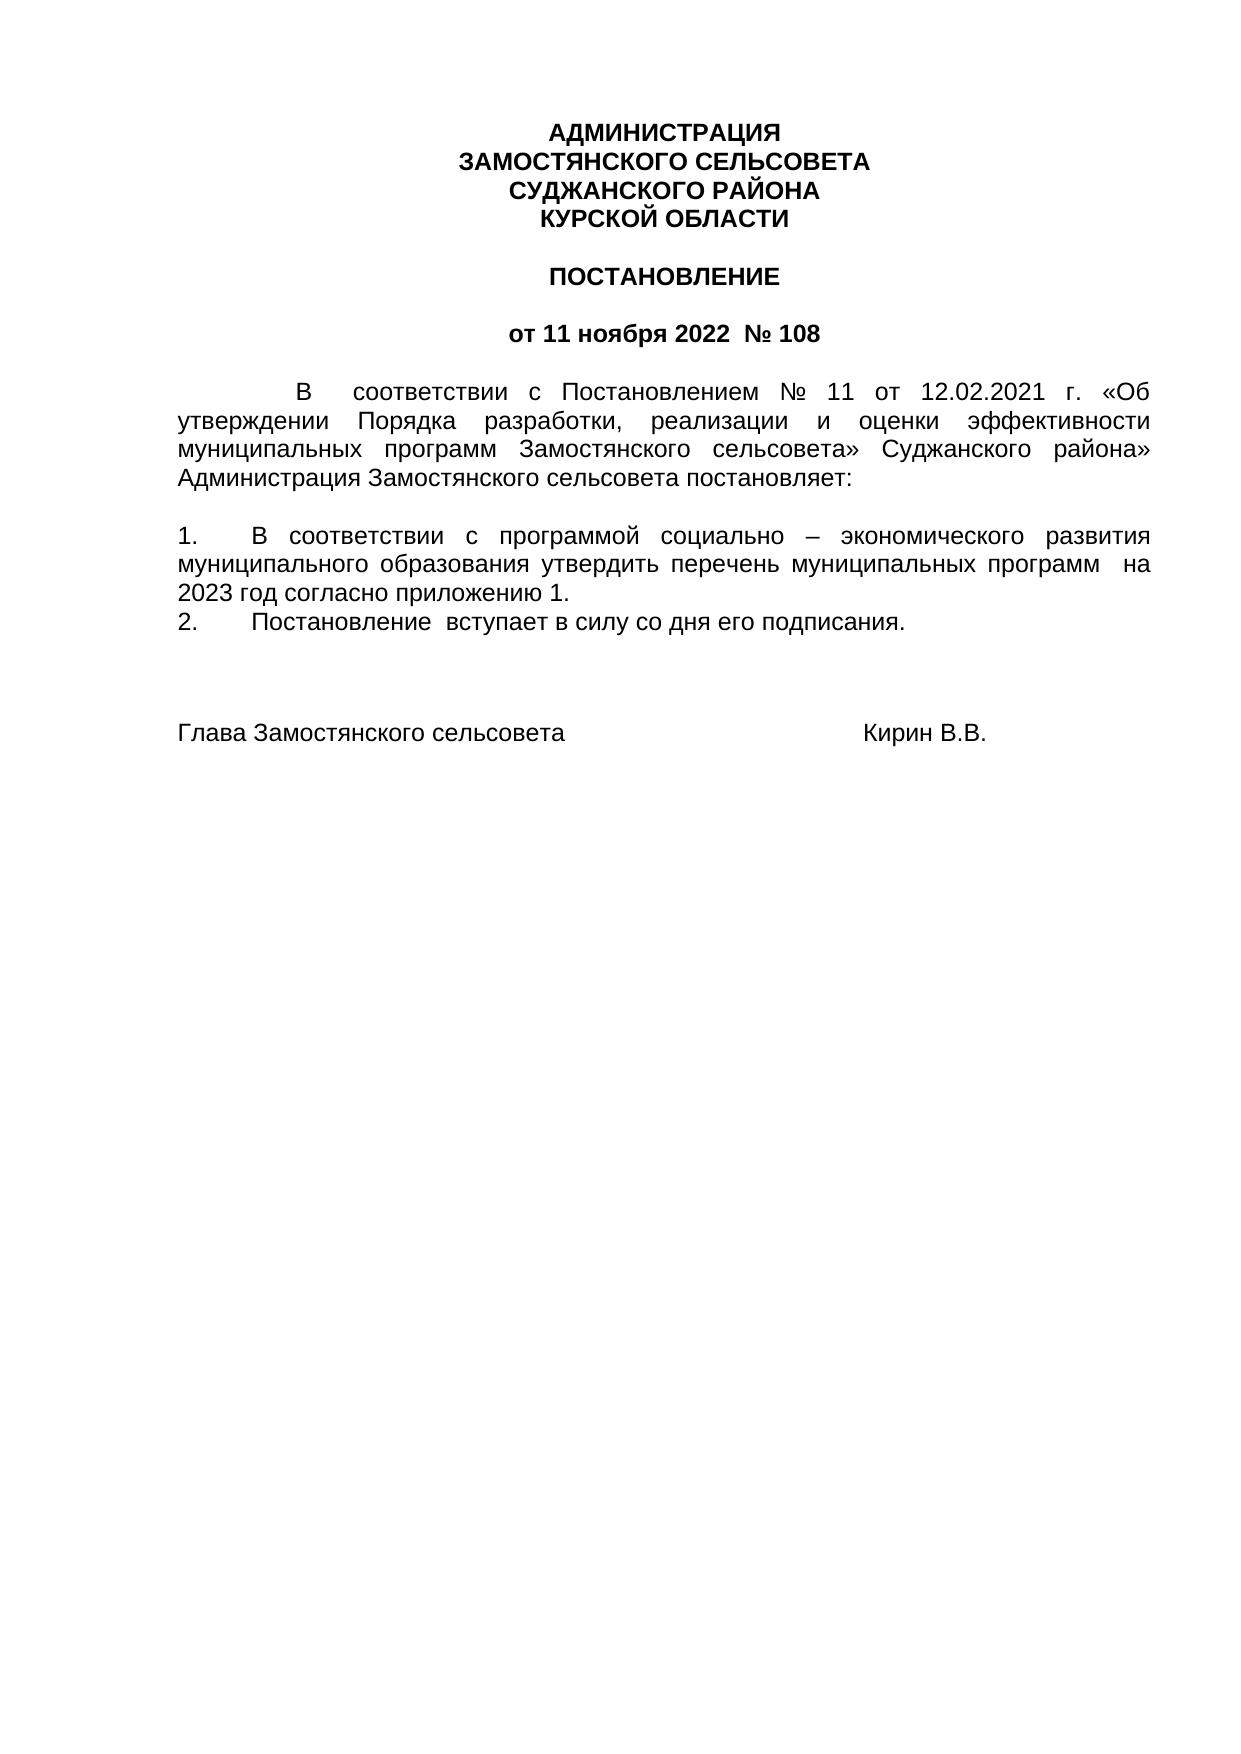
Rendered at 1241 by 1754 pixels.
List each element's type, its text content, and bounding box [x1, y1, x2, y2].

text ЗАМОСТЯНСКОГО СЕЛЬСОВЕТА [177, 147, 1152, 176]
text КУРСКОЙ ОБЛАСТИ [177, 204, 1152, 233]
text от 11 ноября 2022 № 108 [177, 319, 1152, 348]
text ПОСТАНОВЛЕНИЕ [177, 262, 1152, 291]
text АДМИНИСТРАЦИЯ [177, 118, 1152, 147]
text СУДЖАНСКОГО РАЙОНА [177, 176, 1152, 204]
text В соответствии с Постановлением № 11 от 12.02.2021 г. «Об утверждении Порядка разработки, реализации и оценки эффективности муниципальных программ Замостянского сельсовета» Суджанского района» Администрация Замостянского сельсовета постановляет: [177, 377, 1152, 492]
list Постановление вступает в силу со дня его подписания. [177, 607, 1152, 636]
text Глава Замостянского сельсовета Кирин В.В. [177, 718, 1152, 747]
list В соответствии с программой социально – экономического развития муниципального образования утвердить перечень муниципальных программ на 2023 год согласно приложению 1. [177, 521, 1152, 607]
